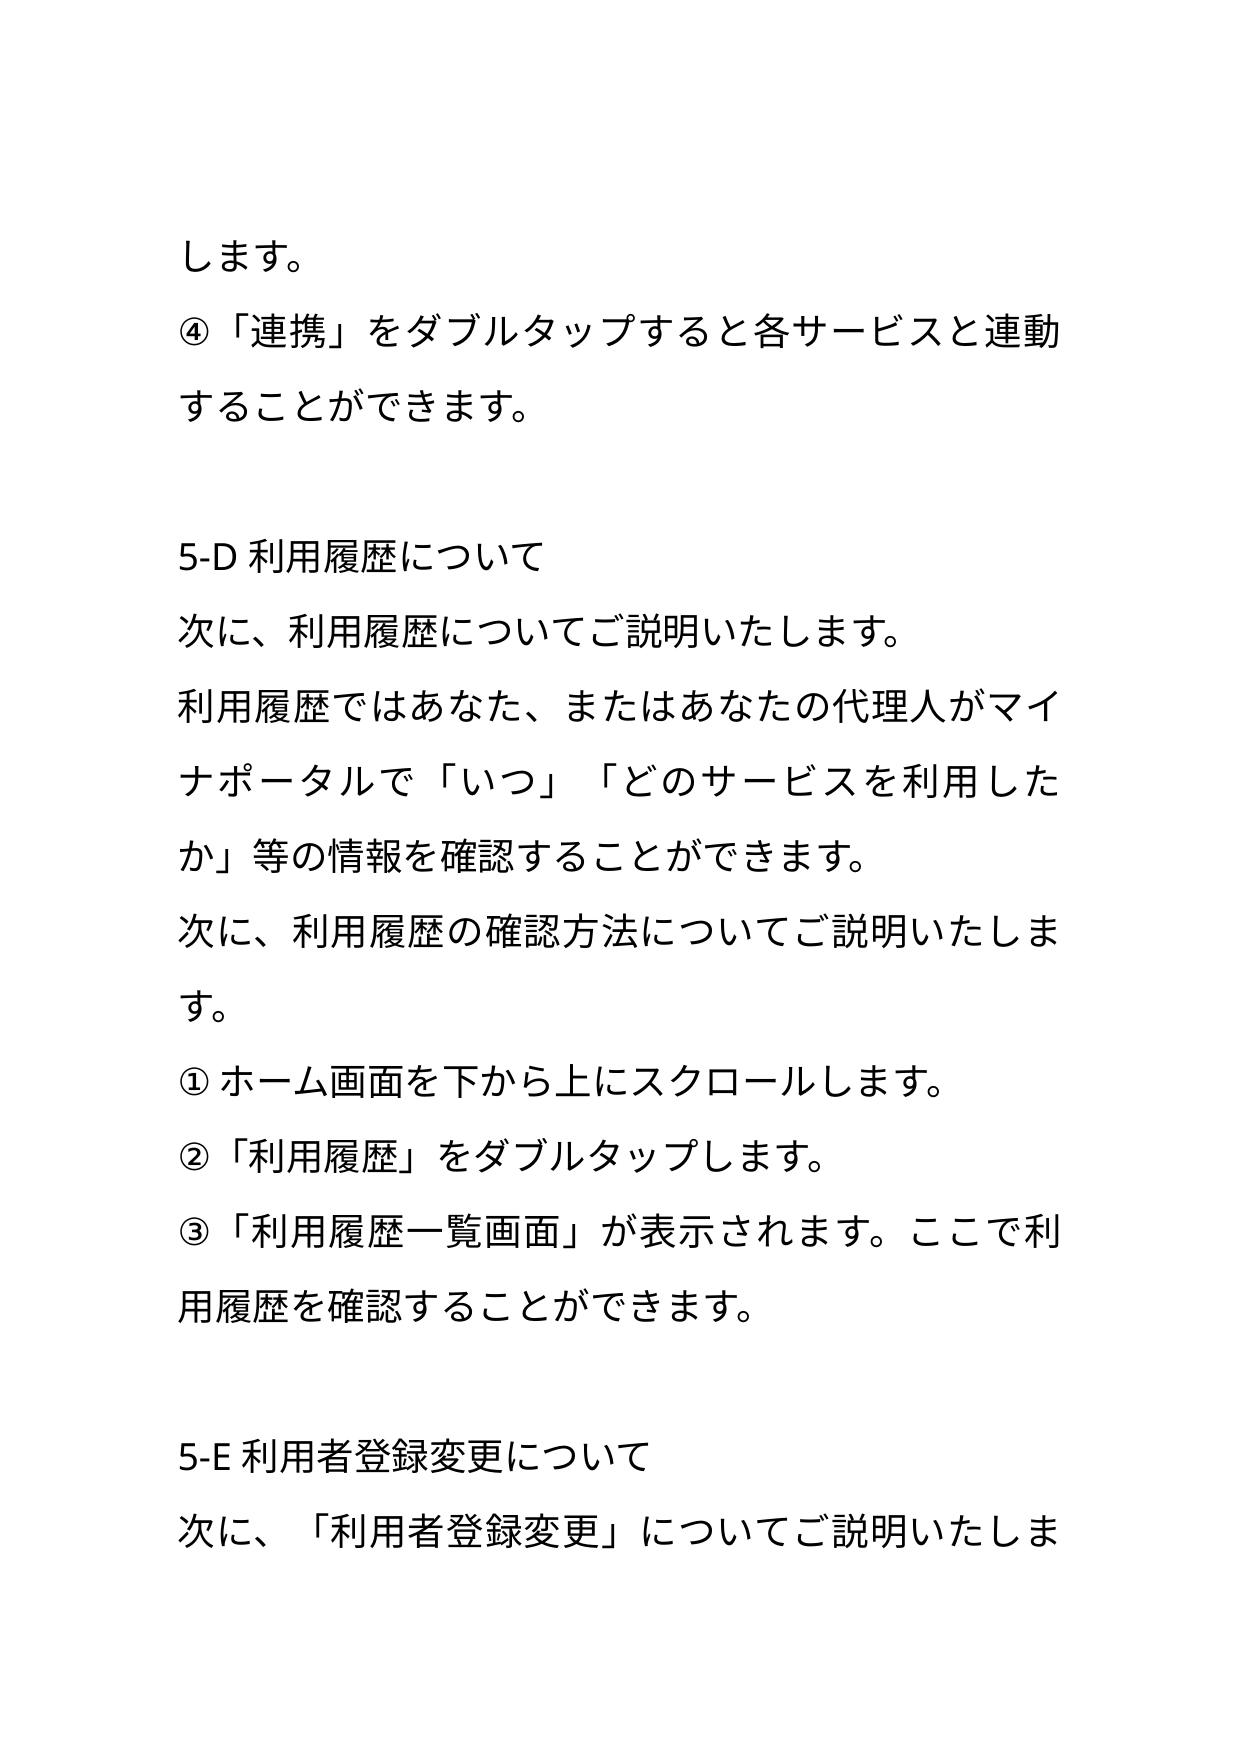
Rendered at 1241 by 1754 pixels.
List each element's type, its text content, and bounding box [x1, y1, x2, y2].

text 利用履歴ではあなた、またはあなたの代理人がマイナポータルで「いつ」「どのサービスを利用したか」等の情報を確認することができます。 [177, 667, 1063, 892]
text ②「利用履歴」をダブルタップします。 [177, 1117, 1063, 1192]
text 次に、利用履歴の確認方法についてご説明いたします。 [177, 892, 1063, 1042]
text ④「連携」をダブルタップすると各サービスと連動することができます。 [177, 292, 1063, 442]
text ③「利用履歴一覧画面」が表示されます。ここで利用履歴を確認することができます。 [177, 1192, 1063, 1342]
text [177, 217, 1063, 292]
text 5-D 利用履歴について [177, 517, 1063, 592]
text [177, 1492, 1063, 1567]
text 5-E 利用者登録変更について [177, 1417, 1063, 1492]
text ①ホーム画面を下から上にスクロールします。 [177, 1042, 1063, 1117]
text 次に、利用履歴についてご説明いたします。 [177, 592, 1063, 667]
